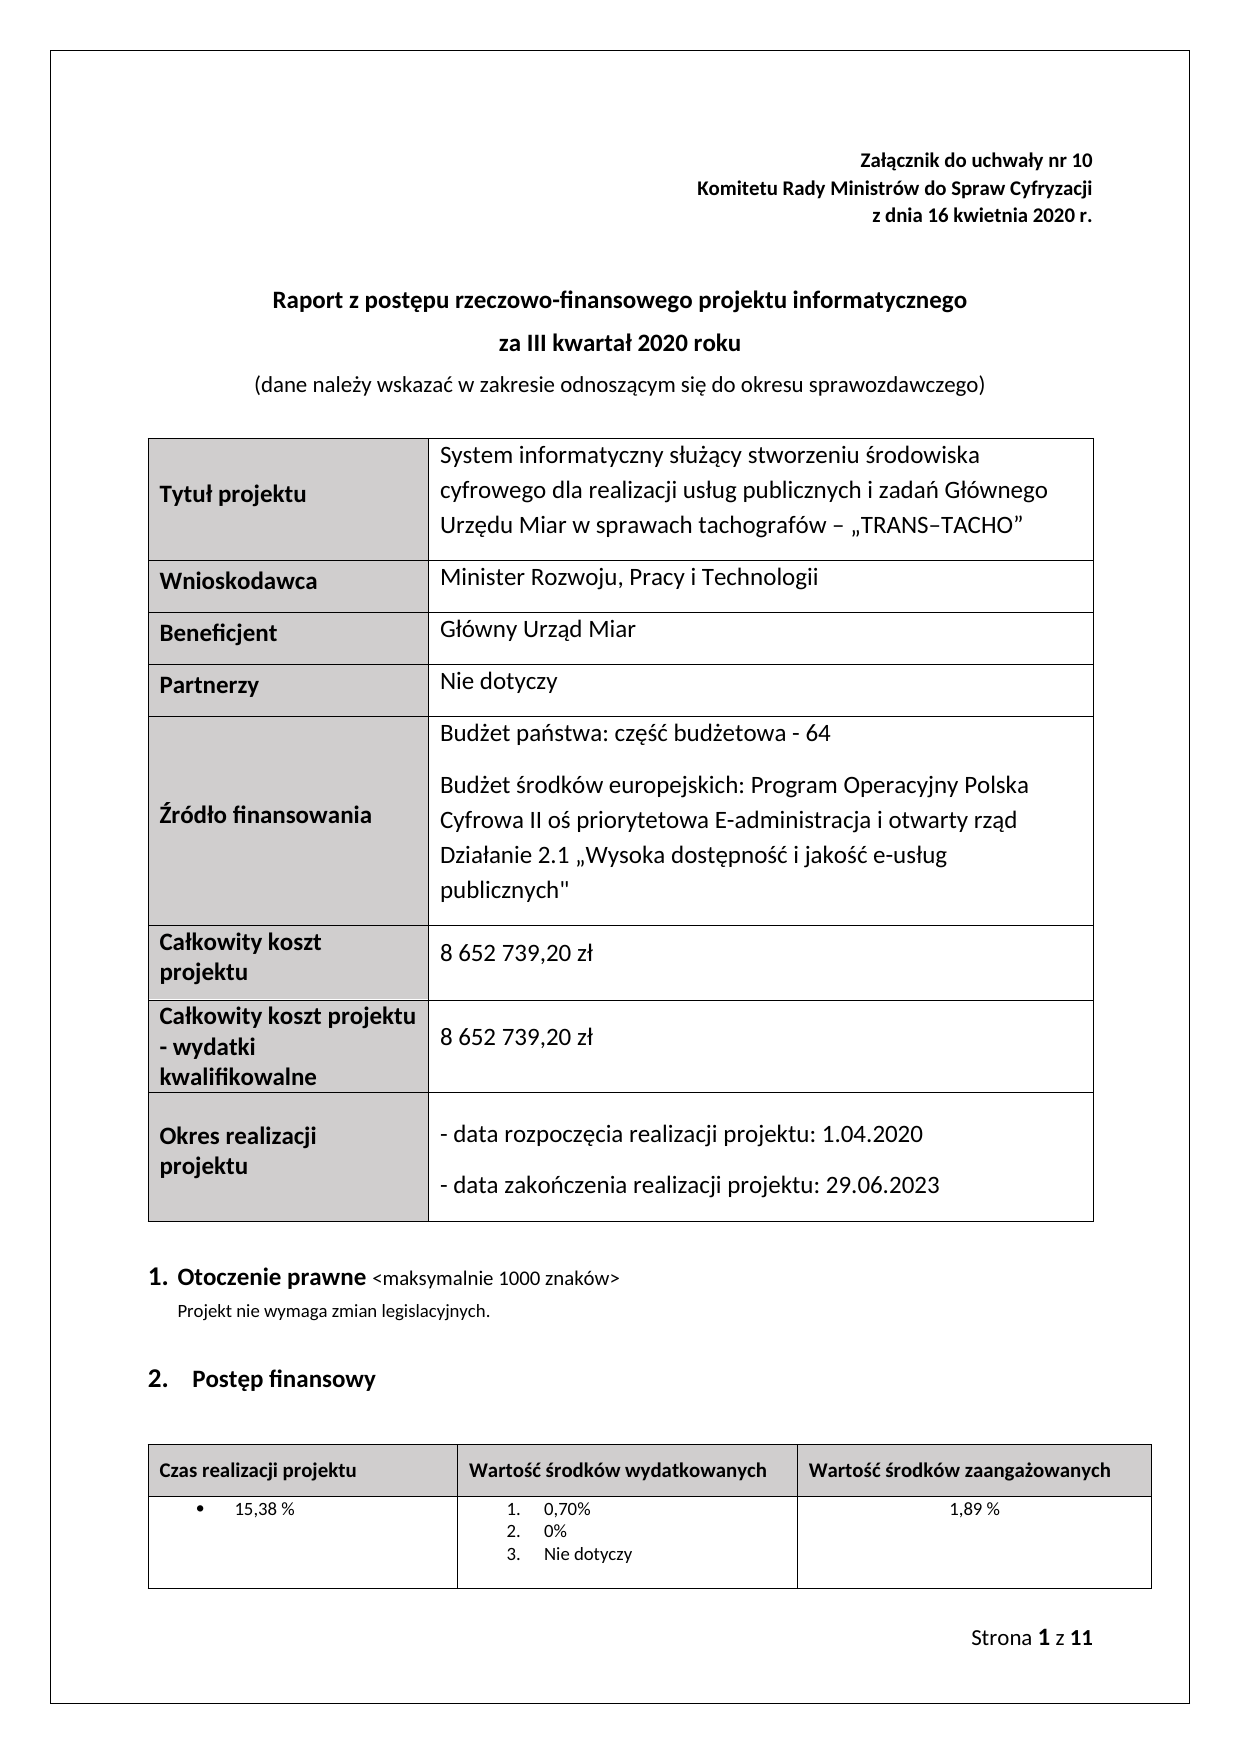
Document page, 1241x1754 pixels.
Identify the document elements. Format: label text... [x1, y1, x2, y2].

table_header Czas realizacji projektu [149, 1445, 457, 1496]
subtitle Otoczenie prawne <maksymalnie 1000 znaków> [148, 1259, 1063, 1292]
text Załącznik do uchwały nr 10 [148, 147, 1093, 173]
text (dane należy wskazać w zakresie odnoszącym się do okresu sprawozdawczego) [148, 370, 1093, 398]
table_header Wartość środków wydatkowanych [458, 1445, 797, 1496]
table_cell 8 652 739,20 zł [429, 926, 1093, 999]
table_header Wartość środków zaangażowanych [798, 1445, 1151, 1496]
subtitle Postęp finansowy [148, 1362, 1093, 1395]
subtitle za III kwartał 2020 roku [148, 327, 1093, 358]
table_cell Nie dotyczy [429, 665, 1093, 716]
table_cell Wnioskodawca [149, 561, 428, 612]
subtitle Raport z postępu rzeczowo-finansowego projektu informatycznego [148, 284, 1093, 314]
table_cell 0,70% 0% Nie dotyczy [458, 1497, 797, 1588]
table_cell Źródło finansowania [149, 717, 428, 925]
table_cell 1,89 % [798, 1497, 1151, 1588]
table_header Tytuł projektu [149, 439, 428, 560]
table_cell 15,38 % [149, 1497, 457, 1588]
table_cell Beneficjent [149, 613, 428, 664]
text Komitetu Rady Ministrów do Spraw Cyfryzacji [148, 175, 1093, 200]
text z dnia 16 kwietnia 2020 r. [148, 202, 1093, 228]
table_cell - data rozpoczęcia realizacji projektu: 1.04.2020 - data zakończenia realizacji projektu: 29.06.2023 [429, 1093, 1093, 1221]
table_cell Budżet państwa: część budżetowa - 64 Budżet środków europejskich: Program Operacyjny Polska Cyfrowa II oś priorytetowa E-administracja i otwarty rząd Działanie 2.1 „Wysoka dostępność i jakość e-usług publicznych" [429, 717, 1093, 925]
subtitle Projekt nie wymaga zmian legislacyjnych. [148, 1299, 1093, 1322]
table_cell Całkowity koszt projektu [149, 926, 428, 999]
table_cell Główny Urząd Miar [429, 613, 1093, 664]
table_cell 8 652 739,20 zł [429, 1001, 1093, 1092]
table_cell Minister Rozwoju, Pracy i Technologii [429, 561, 1093, 612]
table_cell Partnerzy [149, 665, 428, 716]
table_cell Okres realizacji projektu [149, 1093, 428, 1221]
table_cell Całkowity koszt projektu - wydatki kwalifikowalne [149, 1001, 428, 1092]
table_header System informatyczny służący stworzeniu środowiska cyfrowego dla realizacji usług publicznych i zadań Głównego Urzędu Miar w sprawach tachografów – „TRANS–TACHO” [429, 439, 1093, 560]
